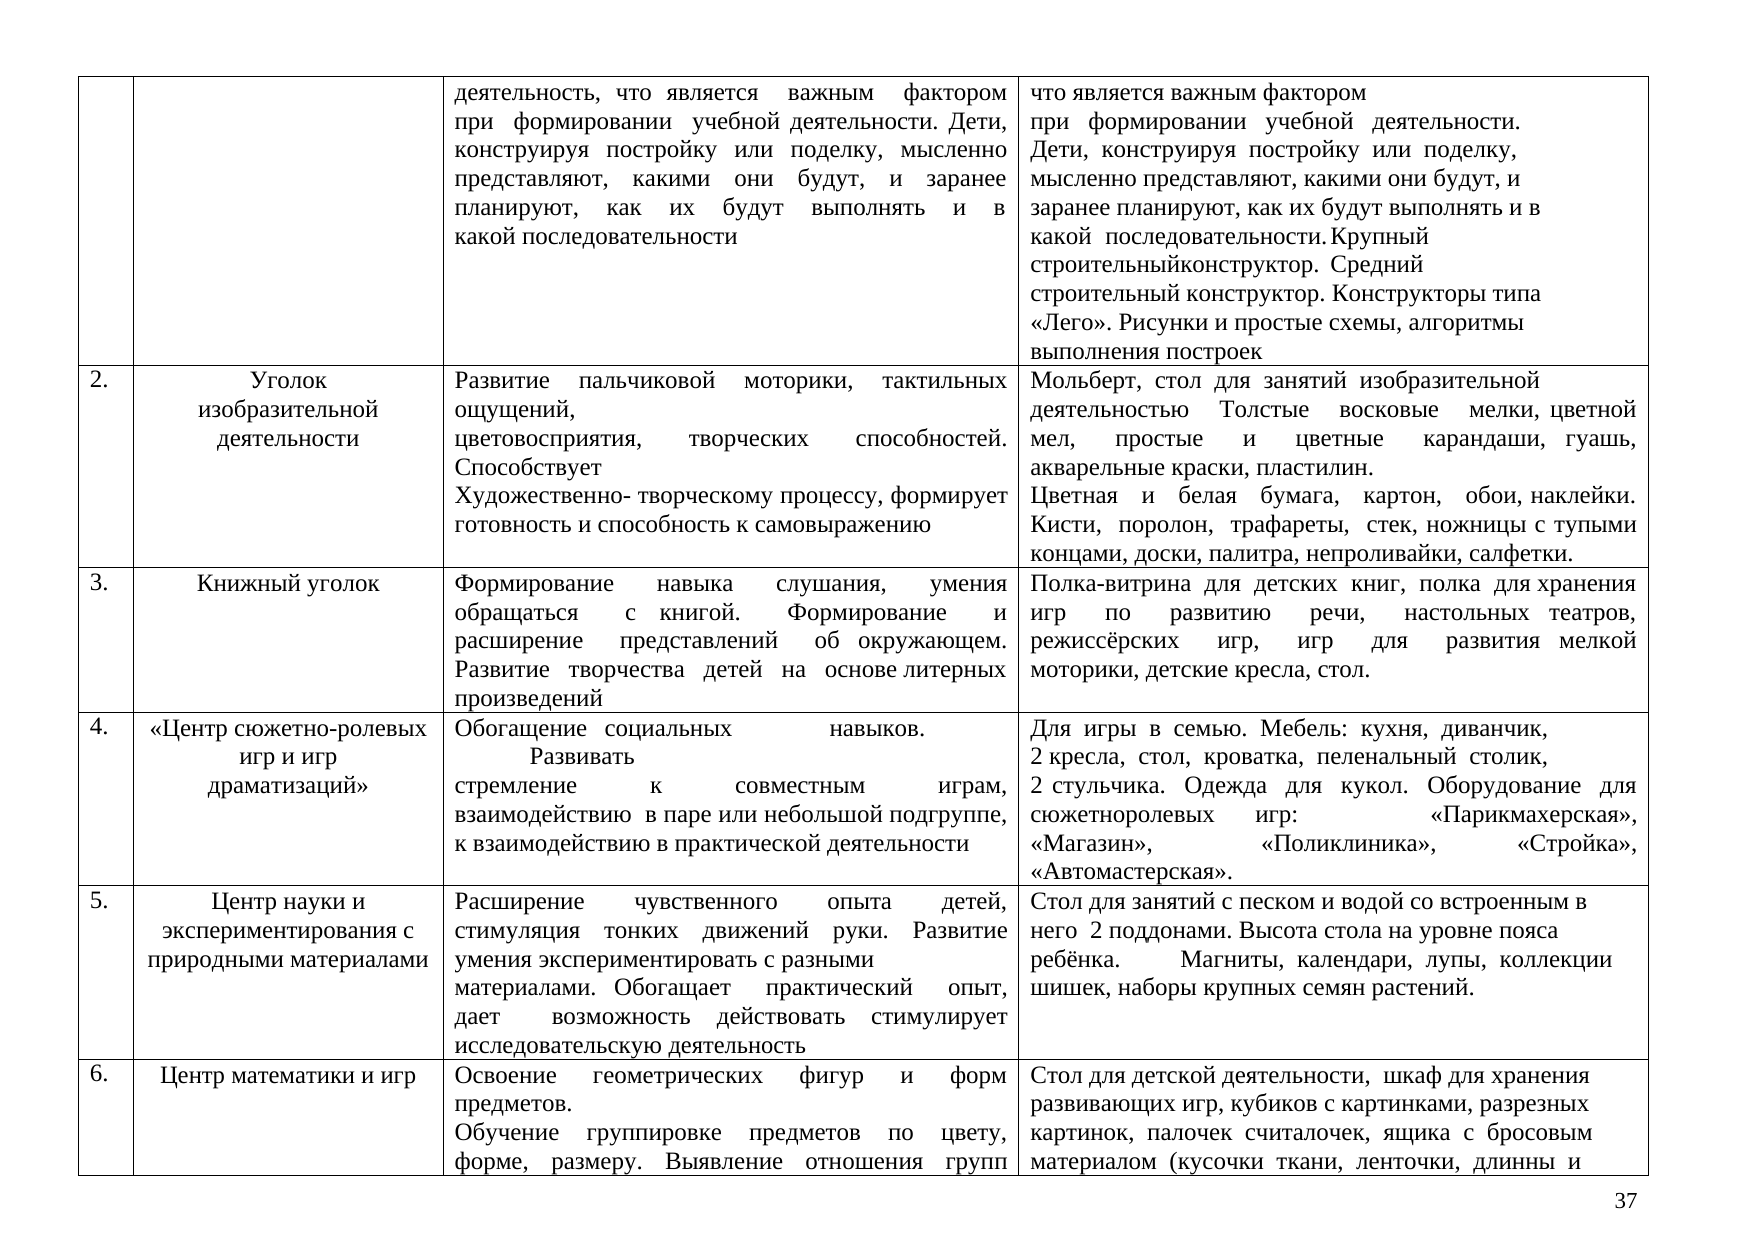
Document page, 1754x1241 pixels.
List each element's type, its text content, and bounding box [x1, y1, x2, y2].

table_cell Расширение чувственного опыта детей, стимуляция тонких движений руки. Развитие умения экспериментировать с разными материалами. Обогащает практический опыт, дает возможность действовать стимулирует исследовательскую деятельность [444, 886, 1018, 1059]
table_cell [1019, 77, 1648, 364]
table_cell Для игры в семью. Мебель: кухня, диванчик, 2 кресла, стол, кроватка, пеленальный столик, 2 стульчика. Одежда для кукол. Оборудование для сюжетноролевых игр: «Парикмахерская», «Магазин», «Поликлиника», «Стройка», «Автомастерская». [1019, 713, 1648, 885]
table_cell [444, 77, 1018, 364]
table_cell Уголок изобразительной деятельности [134, 366, 443, 567]
table_cell «Центр сюжетно-ролевых игр и игр драматизаций» [134, 713, 443, 885]
table_cell Развитие пальчиковой моторики, тактильных ощущений, цветовосприятия, творческих способностей. Способствует Художественно- творческому процессу, формирует готовность и способность к самовыражению [444, 366, 1018, 567]
table_cell 3. [79, 568, 133, 712]
table_cell Книжный уголок [134, 568, 443, 712]
table_cell 1. [79, 77, 133, 364]
table_cell Мольберт, стол для занятий изобразительной деятельностью Толстые восковые мелки, цветной мел, простые и цветные карандаши, гуашь, акварельные краски, пластилин. Цветная и белая бумага, картон, обои, наклейки. Кисти, поролон, трафареты, стек, ножницы с тупыми концами, доски, палитра, непроливайки, салфетки. [1019, 366, 1648, 567]
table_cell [134, 77, 443, 364]
table_cell Формирование навыка слушания, умения обращаться с книгой. Формирование и расширение представлений об окружающем. Развитие творчества детей на основе литерных произведений [444, 568, 1018, 712]
table_cell 2. [79, 366, 133, 567]
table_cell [444, 1060, 1018, 1175]
table_cell 4. [79, 713, 133, 885]
table_cell Полка-витрина для детских книг, полка для хранения игр по развитию речи, настольных театров, режиссёрских игр, игр для развития мелкой моторики, детские кресла, стол. [1019, 568, 1648, 712]
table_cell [1019, 1060, 1648, 1175]
table_cell Стол для занятий с песком и водой со встроенным в него 2 поддонами. Высота стола на уровне пояса ребёнка. Магниты, календари, лупы, коллекции шишек, наборы крупных семян растений. [1019, 886, 1648, 1059]
table_cell Обогащение социальных навыков. Развивать стремление к совместным играм, взаимодействию в паре или небольшой подгруппе, к взаимодействию в практической деятельности [444, 713, 1018, 885]
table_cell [134, 1060, 443, 1175]
table_cell 5. [79, 886, 133, 1059]
table_cell Центр науки и экспериментирования с природными материалами [134, 886, 443, 1059]
table_cell 6. [79, 1060, 133, 1175]
